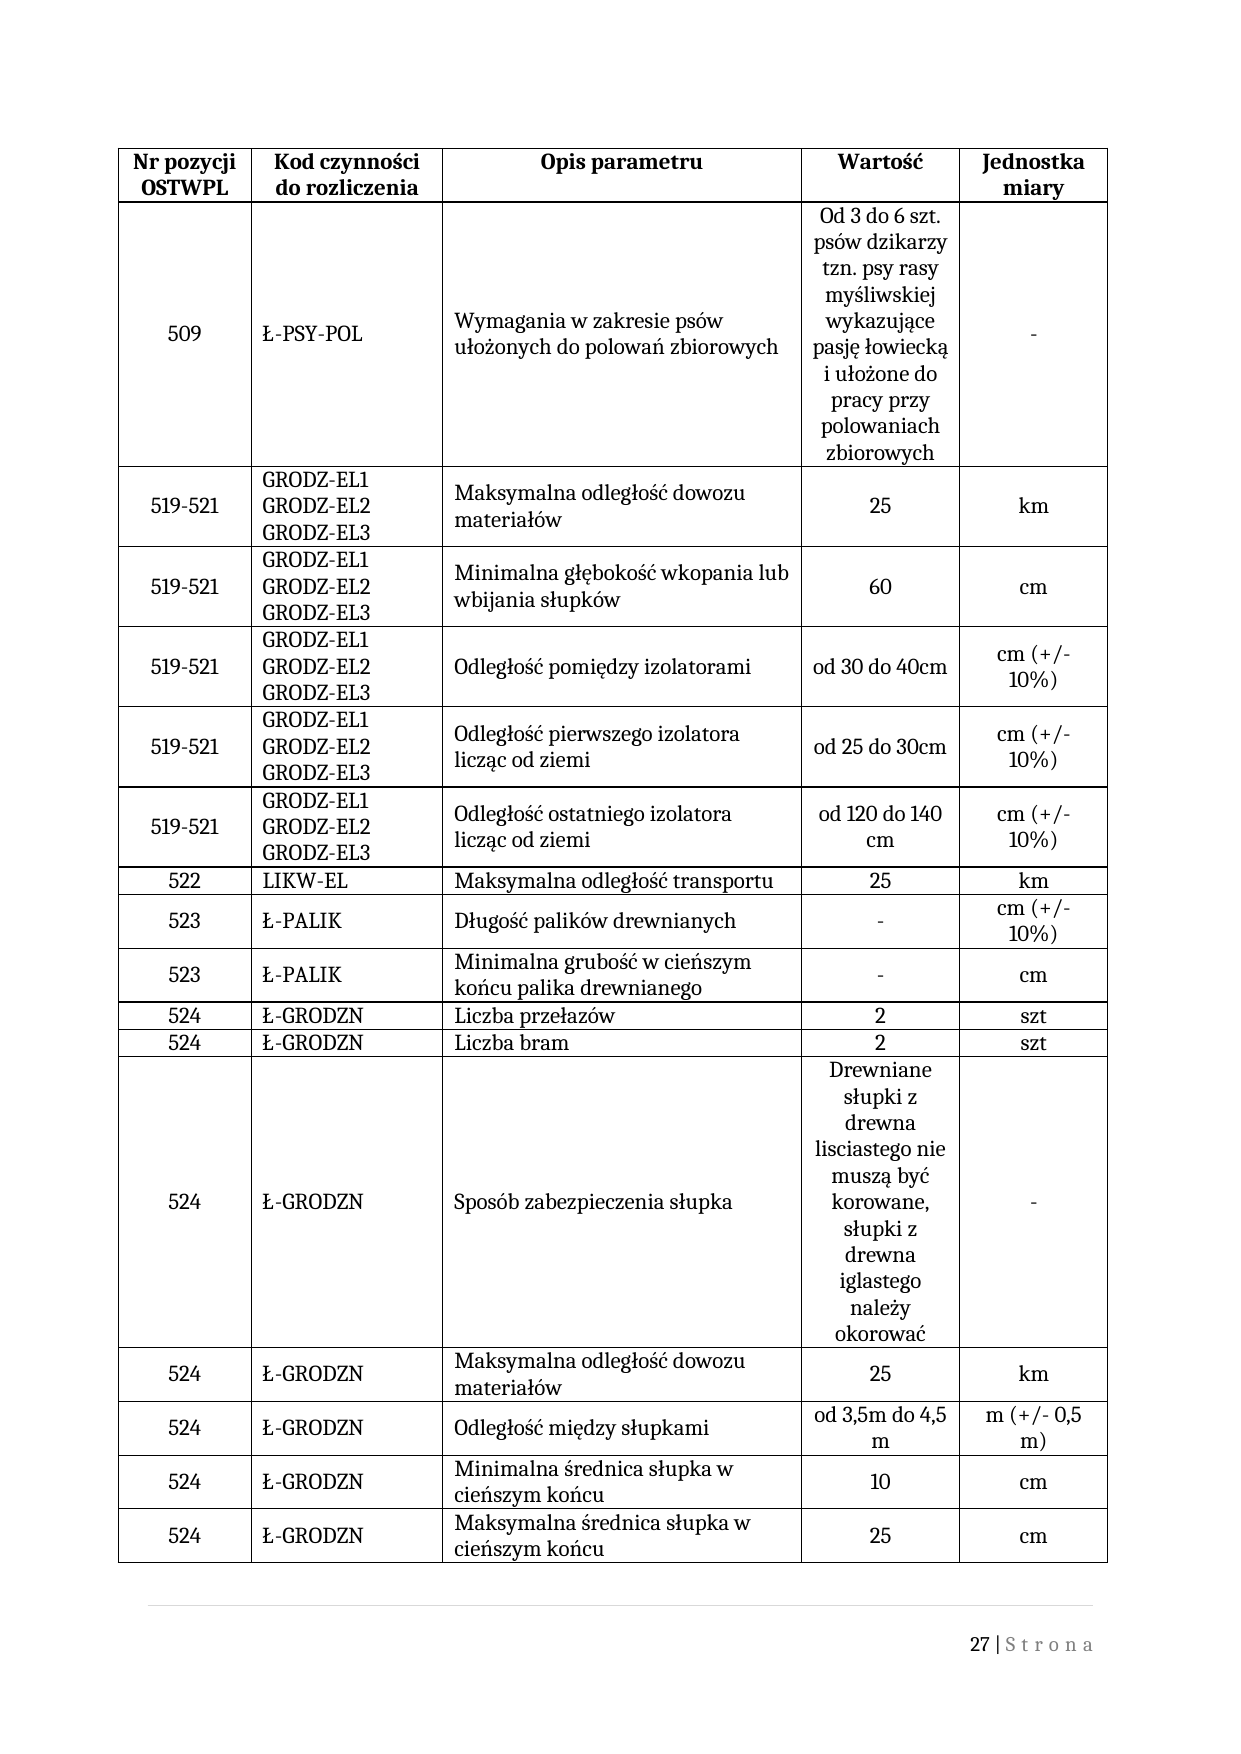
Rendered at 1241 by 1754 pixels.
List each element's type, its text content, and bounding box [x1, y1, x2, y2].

table_cell Odległość między słupkami [443, 1402, 801, 1454]
table_cell Ł-GRODZN [252, 1402, 442, 1454]
table_header Nr pozycji OSTWPL [119, 149, 251, 201]
table_cell km [960, 868, 1107, 894]
table_cell Długość palików drewnianych [443, 895, 801, 948]
table_cell Ł-GRODZN [252, 1003, 442, 1029]
table_cell GRODZ-EL1 GRODZ-EL2 GRODZ-EL3 [252, 707, 442, 786]
table_cell 519-521 [119, 627, 251, 706]
table_header Jednostka miary [960, 149, 1107, 201]
table_cell - [802, 895, 959, 948]
table_cell cm [960, 949, 1107, 1001]
table_cell 2 [802, 1003, 959, 1029]
table_cell 523 [119, 895, 251, 948]
table_cell 524 [119, 1402, 251, 1454]
table_cell szt [960, 1003, 1107, 1029]
table_cell Liczba przełazów [443, 1003, 801, 1029]
table_cell Minimalna średnica słupka w cieńszym końcu [443, 1456, 801, 1508]
table_cell 509 [119, 203, 251, 466]
table_cell Odległość ostatniego izolatora licząc od ziemi [443, 788, 801, 866]
table_cell 25 [802, 467, 959, 546]
table_cell 524 [119, 1509, 251, 1562]
table_cell - [960, 1057, 1107, 1347]
table_cell 519-521 [119, 547, 251, 626]
table_header Opis parametru [443, 149, 801, 201]
table_cell Drewniane słupki z drewna lisciastego nie muszą być korowane, słupki z drewna iglastego należy okorować [802, 1057, 959, 1347]
table_cell Ł-GRODZN [252, 1456, 442, 1508]
table_cell - [960, 203, 1107, 466]
table_cell GRODZ-EL1 GRODZ-EL2 GRODZ-EL3 [252, 547, 442, 626]
table_cell Sposób zabezpieczenia słupka [443, 1057, 801, 1347]
table_cell Ł-PSY-POL [252, 203, 442, 466]
table_cell m (+/- 0,5 m) [960, 1402, 1107, 1454]
table_cell km [960, 1348, 1107, 1401]
table_cell 524 [119, 1057, 251, 1347]
table_cell Ł-GRODZN [252, 1509, 442, 1562]
table_cell 524 [119, 1030, 251, 1056]
table_cell Maksymalna odległość dowozu materiałów [443, 467, 801, 546]
table_cell Maksymalna odległość transportu [443, 868, 801, 894]
table_cell LIKW-EL [252, 868, 442, 894]
table_cell 519-521 [119, 707, 251, 786]
table_cell 10 [802, 1456, 959, 1508]
table_cell Odległość pierwszego izolatora licząc od ziemi [443, 707, 801, 786]
table_cell cm [960, 1509, 1107, 1562]
table_cell GRODZ-EL1 GRODZ-EL2 GRODZ-EL3 [252, 788, 442, 866]
table_cell cm [960, 547, 1107, 626]
table_cell od 120 do 140 cm [802, 788, 959, 866]
table_cell cm (+/- 10%) [960, 627, 1107, 706]
table_cell 2 [802, 1030, 959, 1056]
table_cell Liczba bram [443, 1030, 801, 1056]
table_cell 519-521 [119, 467, 251, 546]
table_cell 25 [802, 868, 959, 894]
table_cell Wymagania w zakresie psów ułożonych do polowań zbiorowych [443, 203, 801, 466]
table_cell 524 [119, 1348, 251, 1401]
table_cell 523 [119, 949, 251, 1001]
table_cell cm (+/- 10%) [960, 707, 1107, 786]
table_cell cm (+/- 10%) [960, 788, 1107, 866]
table_cell - [802, 949, 959, 1001]
table_cell cm (+/- 10%) [960, 895, 1107, 948]
table_cell Minimalna głębokość wkopania lub wbijania słupków [443, 547, 801, 626]
table_cell GRODZ-EL1 GRODZ-EL2 GRODZ-EL3 [252, 627, 442, 706]
table_cell Maksymalna odległość dowozu materiałów [443, 1348, 801, 1401]
table_cell GRODZ-EL1 GRODZ-EL2 GRODZ-EL3 [252, 467, 442, 546]
table_cell 519-521 [119, 788, 251, 866]
table_header Kod czynności do rozliczenia [252, 149, 442, 201]
table_cell Ł-GRODZN [252, 1057, 442, 1347]
table_cell Ł-PALIK [252, 895, 442, 948]
table_cell 25 [802, 1348, 959, 1401]
table_cell Maksymalna średnica słupka w cieńszym końcu [443, 1509, 801, 1562]
table_cell Od 3 do 6 szt. psów dzikarzy tzn. psy rasy myśliwskiej wykazujące pasję łowiecką i ułożone do pracy przy polowaniach zbiorowych [802, 203, 959, 466]
table_cell km [960, 467, 1107, 546]
table_cell 524 [119, 1003, 251, 1029]
table_cell Ł-GRODZN [252, 1348, 442, 1401]
table_cell od 3,5m do 4,5 m [802, 1402, 959, 1454]
table_cell Ł-GRODZN [252, 1030, 442, 1056]
table_cell od 30 do 40cm [802, 627, 959, 706]
table_cell od 25 do 30cm [802, 707, 959, 786]
table_header Wartość [802, 149, 959, 201]
table_cell 524 [119, 1456, 251, 1508]
table_cell Minimalna grubość w cieńszym końcu palika drewnianego [443, 949, 801, 1001]
table_cell cm [960, 1456, 1107, 1508]
table_cell 25 [802, 1509, 959, 1562]
table_cell 60 [802, 547, 959, 626]
table_cell Odległość pomiędzy izolatorami [443, 627, 801, 706]
table_cell szt [960, 1030, 1107, 1056]
table_cell Ł-PALIK [252, 949, 442, 1001]
table_cell 522 [119, 868, 251, 894]
